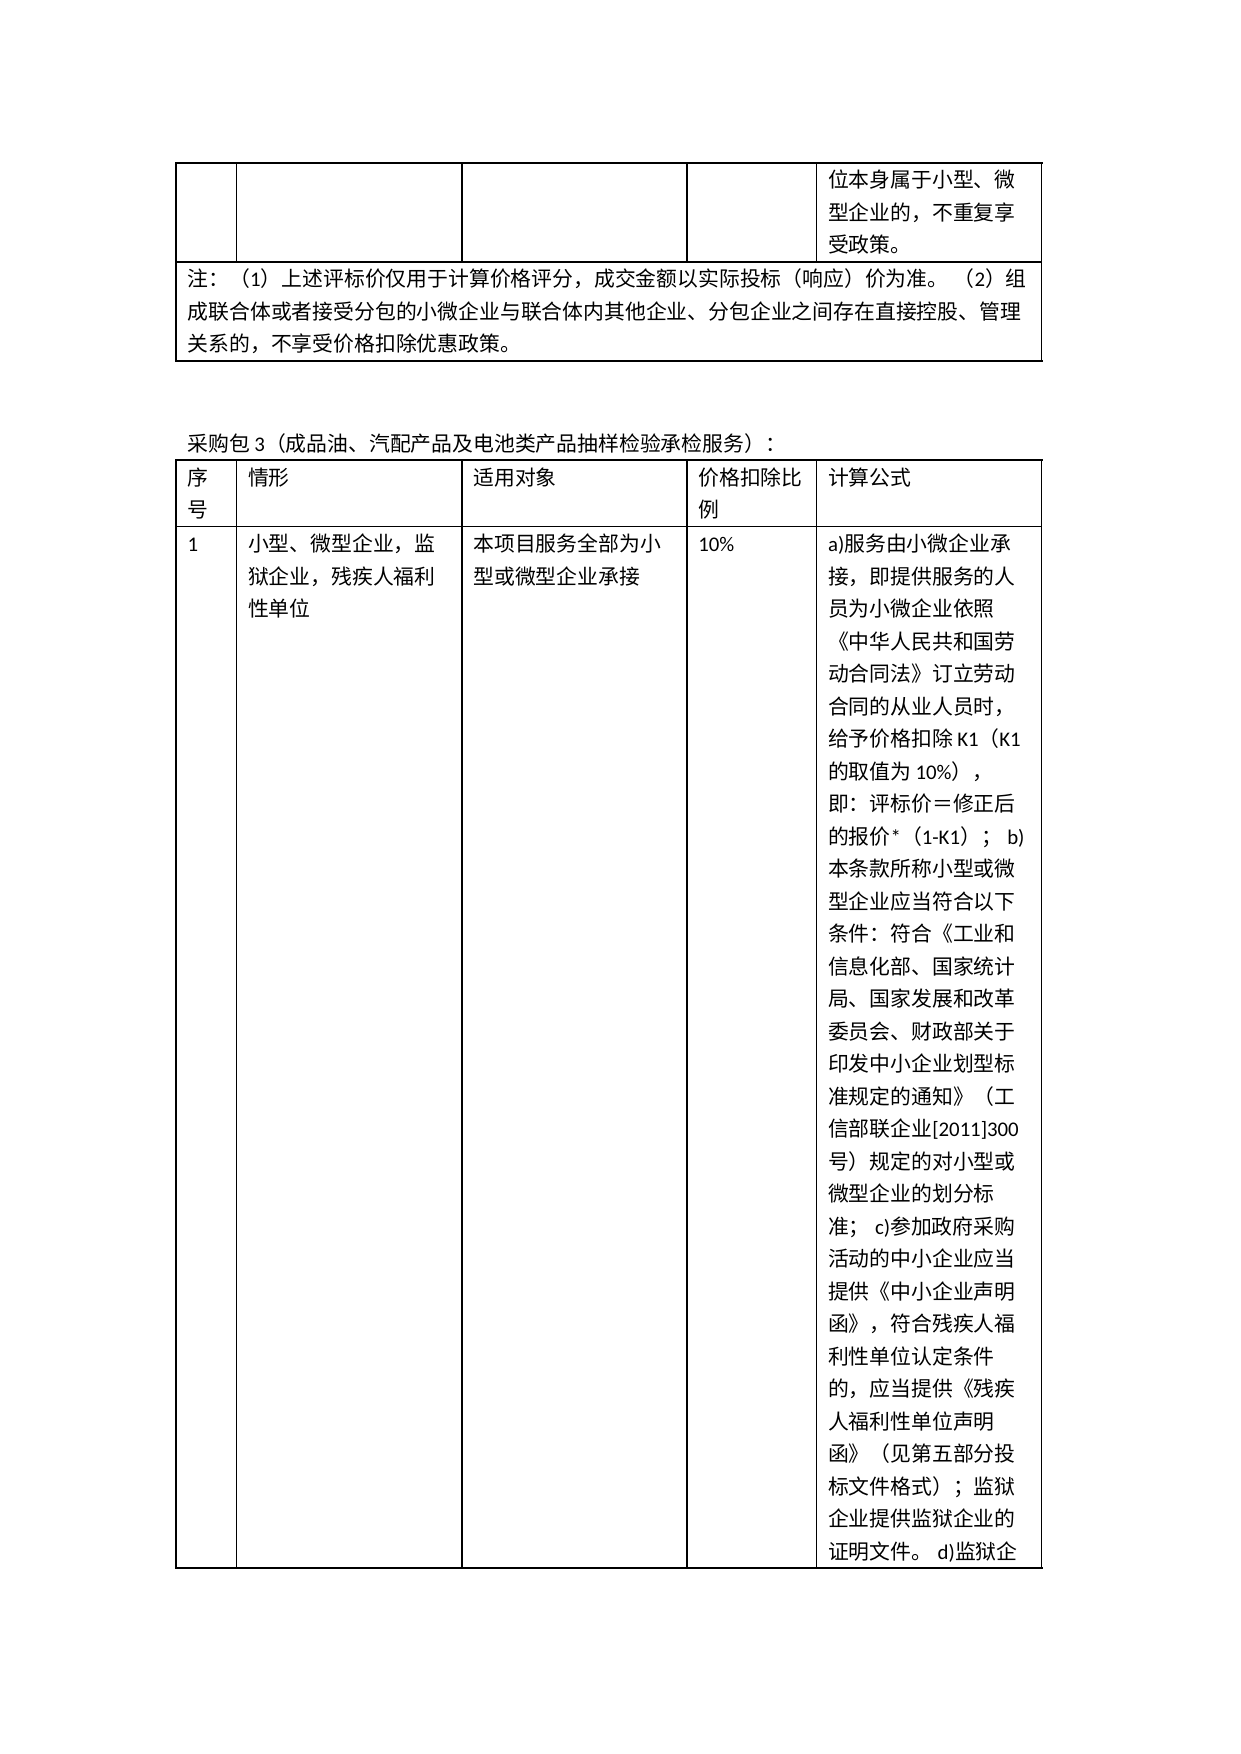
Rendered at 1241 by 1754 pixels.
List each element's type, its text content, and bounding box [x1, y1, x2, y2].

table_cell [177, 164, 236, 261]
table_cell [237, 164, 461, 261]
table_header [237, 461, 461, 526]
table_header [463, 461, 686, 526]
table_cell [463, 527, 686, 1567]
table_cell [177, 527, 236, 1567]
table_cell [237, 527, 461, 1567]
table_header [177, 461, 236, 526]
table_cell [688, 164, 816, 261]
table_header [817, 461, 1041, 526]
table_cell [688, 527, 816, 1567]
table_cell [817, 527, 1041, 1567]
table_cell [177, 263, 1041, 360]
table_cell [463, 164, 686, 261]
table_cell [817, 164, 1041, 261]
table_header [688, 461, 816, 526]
text 采购包3（成品油、汽配产品及电池类产品抽样检验承检服务）： [187, 427, 1053, 459]
